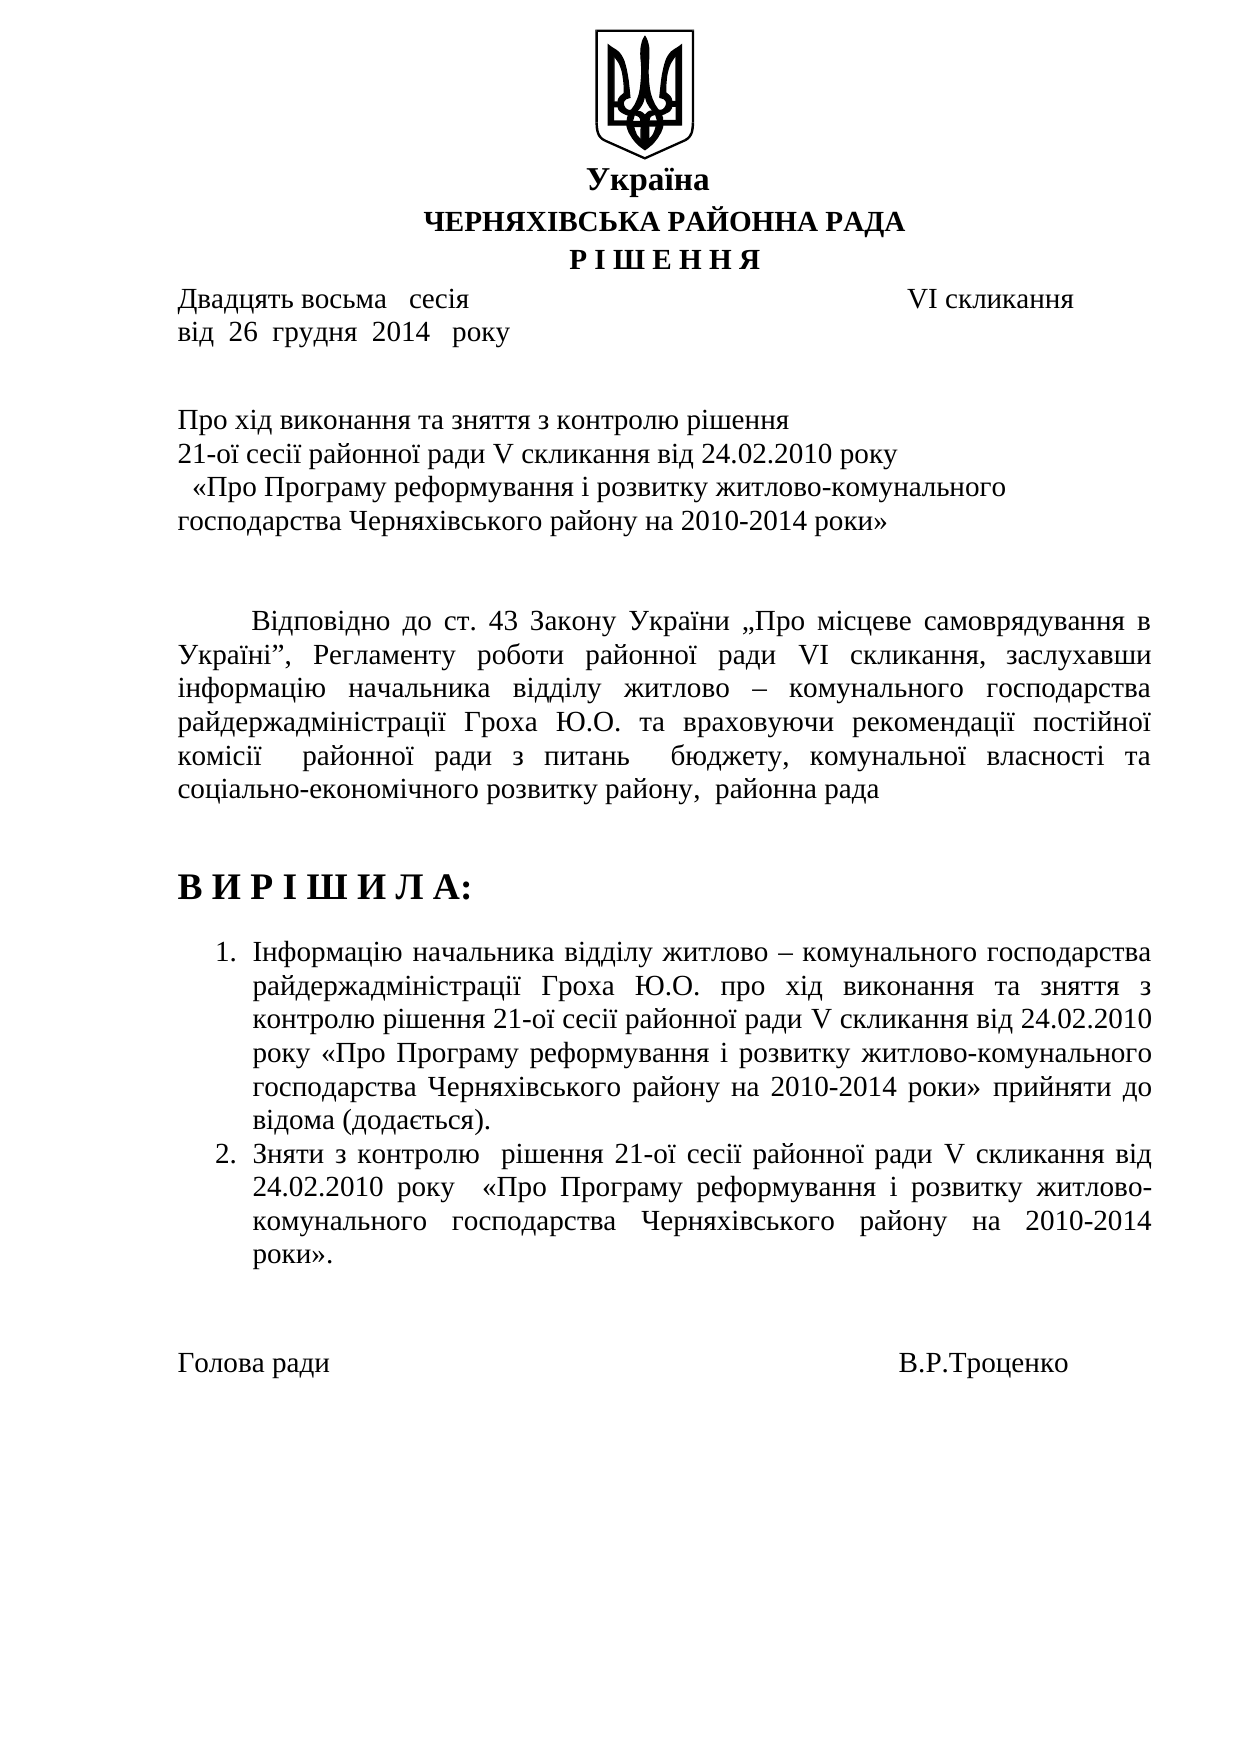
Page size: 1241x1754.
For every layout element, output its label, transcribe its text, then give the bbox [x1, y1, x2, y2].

text Двадцять восьма сесія VІ скликання [177, 281, 1152, 314]
text «Про Програму реформування і розвитку житлово-комунального господарства Черняхівського району на 2010-2014 роки» [177, 469, 1152, 536]
text Голова ради В.Р.Троценко [177, 1345, 1152, 1379]
text ЧЕРНЯХІВСЬКА РАЙОННА РАДА [177, 204, 1152, 237]
text 21-ої сесії районної ради V скликання від 24.02.2010 року [177, 436, 1152, 469]
text Р І Ш Е Н Н Я [177, 242, 1152, 276]
list Зняти з контролю рішення 21-ої сесії районної ради V скликання від 24.02.2010 року «Про Програму реформування і розвитку житлово-комунального господарства Черняхівського району на 2010-2014 роки». [215, 1136, 1152, 1270]
text Україна [177, 160, 1152, 198]
text Про хід виконання та зняття з контролю рішення [177, 402, 1152, 436]
text від 26 грудня 2014 року [177, 314, 1152, 348]
text В И Р І Ш И Л А: [177, 864, 1181, 907]
text Відповідно до ст. 43 Закону України „Про місцеве самоврядування в Україні”, Регламенту роботи районної ради VI скликання, заслухавши інформацію начальника відділу житлово – комунального господарства райдержадміністрації Гроха Ю.О. та враховуючи рекомендації постійної комісії районної ради з питань бюджету, комунальної власності та соціально-економічного розвитку району, районна рада [177, 603, 1152, 805]
list Інформацію начальника відділу житлово – комунального господарства райдержадміністрації Гроха Ю.О. про хід виконання та зняття з контролю рішення 21-ої сесії районної ради V скликання від 24.02.2010 року «Про Програму реформування і розвитку житлово-комунального господарства Черняхівського району на 2010-2014 роки» прийняти до відома (додається). [215, 934, 1152, 1136]
